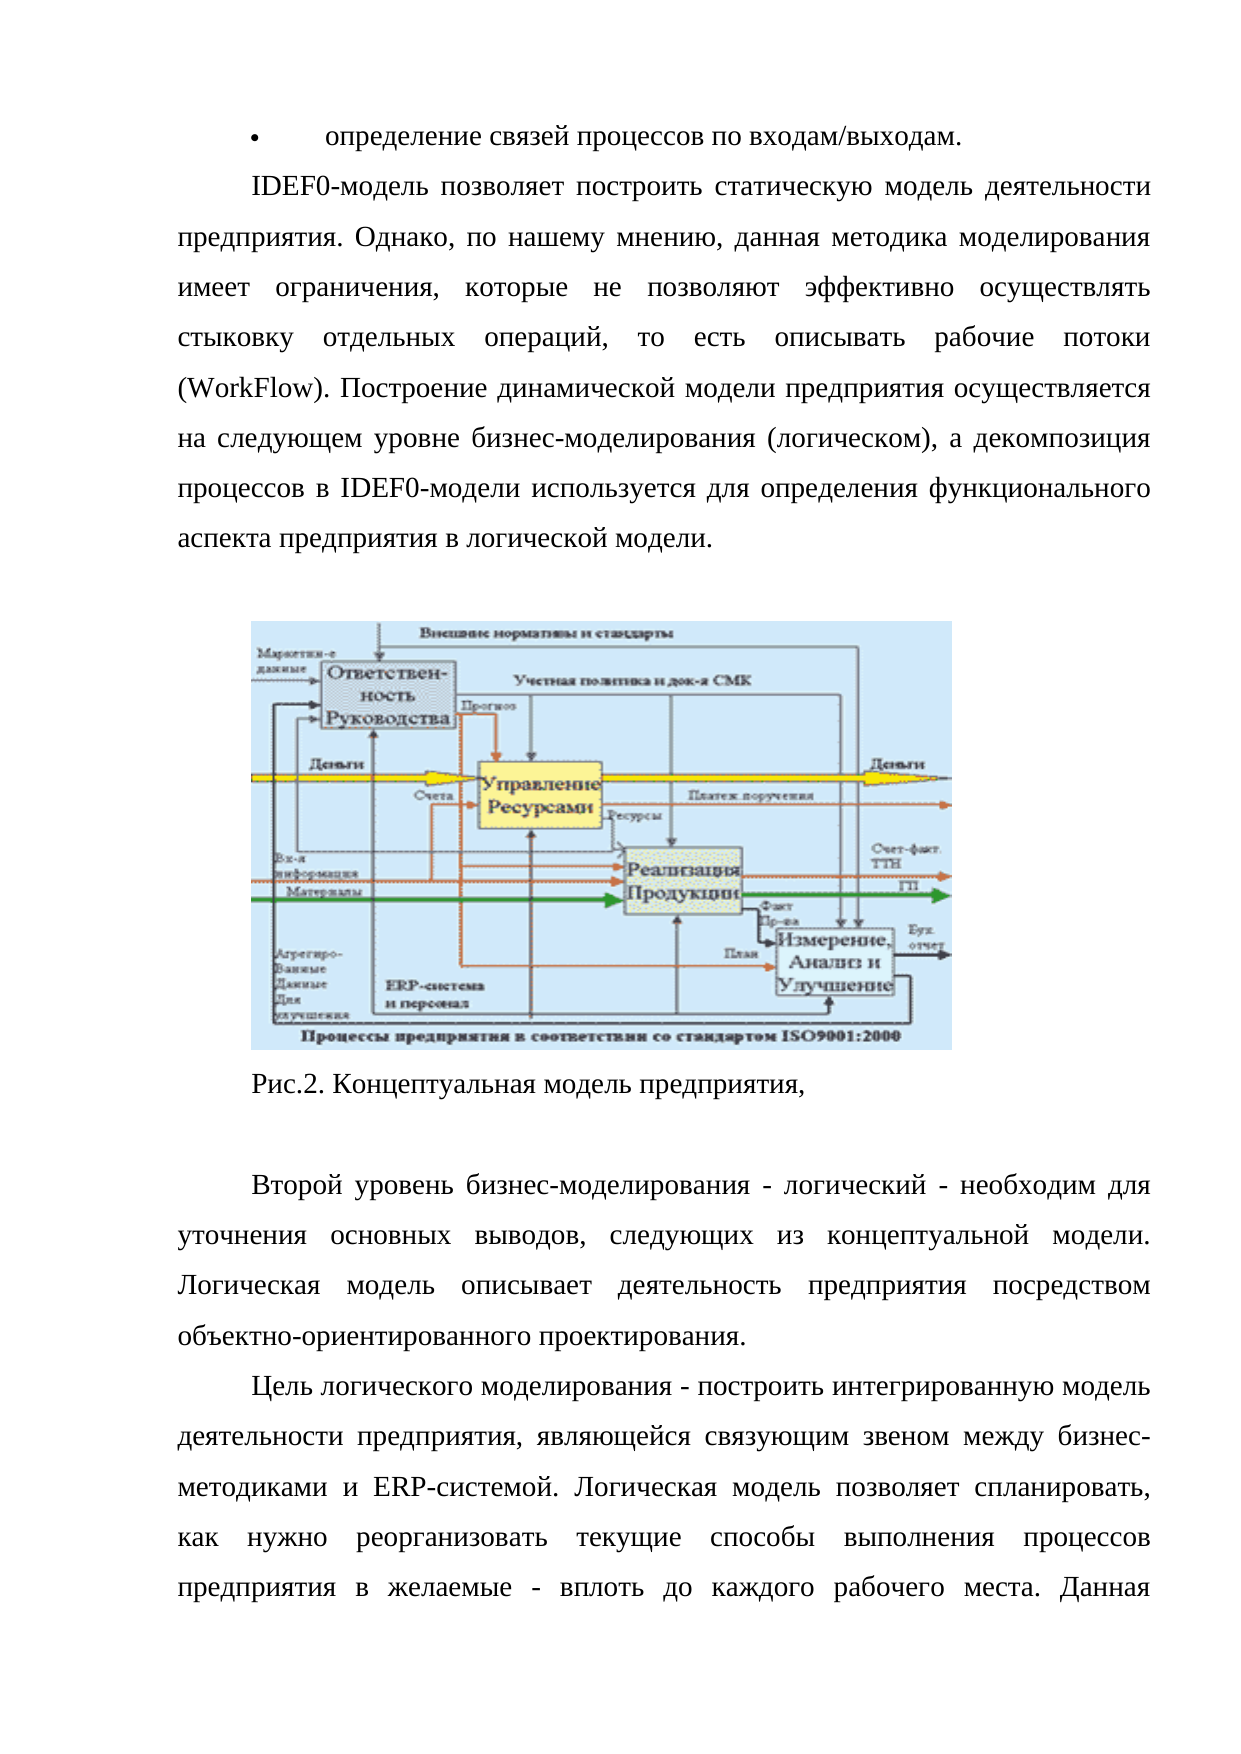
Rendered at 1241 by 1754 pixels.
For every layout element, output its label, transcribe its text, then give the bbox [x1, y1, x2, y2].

text IDEF0-модель позволяет построить статическую модель деятельности предприятия. Однако, по нашему мнению, данная методика моделирования имеет ограничения, которые не позволяют эффективно осуществлять стыковку отдельных операций, то есть описывать рабочие потоки (WorkFlow). Построение динамической модели предприятия осуществляется на следующем уровне бизнес-моделирования (логическом), а декомпозиция процессов в IDEF0-модели используется для определения функционального аспекта предприятия в логической модели. [177, 168, 1152, 554]
picture [251, 621, 952, 1050]
list определение связей процессов по входам/выходам. [177, 118, 1152, 152]
text Второй уровень бизнес-моделирования - логический - необходим для уточнения основных выводов, следующих из концептуальной модели. Логическая модель описывает деятельность предприятия посредством объектно-ориентированного проектирования. [177, 1167, 1152, 1351]
subtitle Рис.2. Концептуальная модель предприятия, [177, 1066, 1152, 1100]
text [177, 1368, 1152, 1603]
